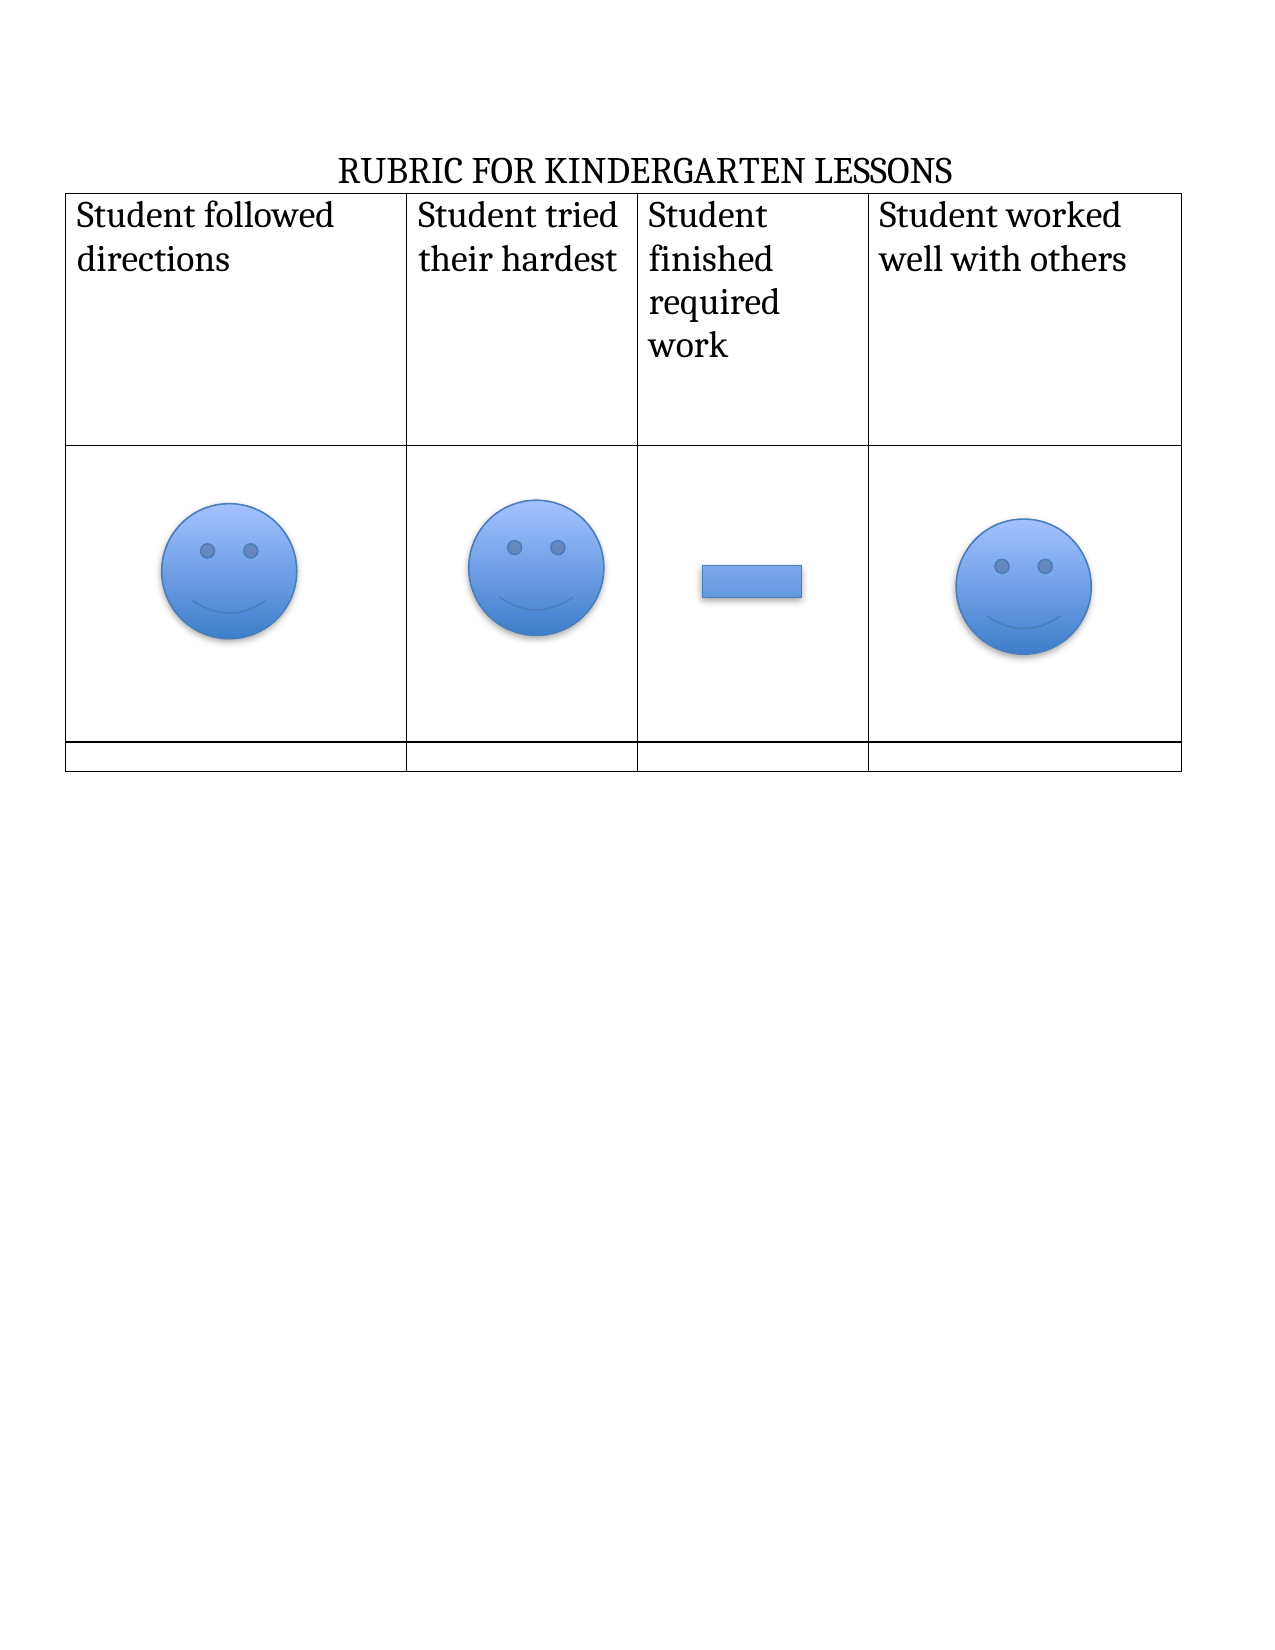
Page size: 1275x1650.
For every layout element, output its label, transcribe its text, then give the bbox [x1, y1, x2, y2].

text RUBRIC FOR KINDERGARTEN LESSONS [262, 150, 1087, 193]
table_cell [869, 446, 1181, 741]
table_cell [66, 446, 406, 741]
table_cell [407, 743, 637, 771]
table_cell [638, 446, 868, 741]
table_header Student finished required work [638, 194, 868, 445]
table_cell [407, 446, 637, 741]
table_cell [66, 743, 406, 771]
table_cell [869, 743, 1181, 771]
table_cell [638, 743, 868, 771]
table_header Student worked well with others [869, 194, 1181, 445]
table_header Student followed directions [66, 194, 406, 445]
table_header Student tried their hardest [407, 194, 637, 445]
